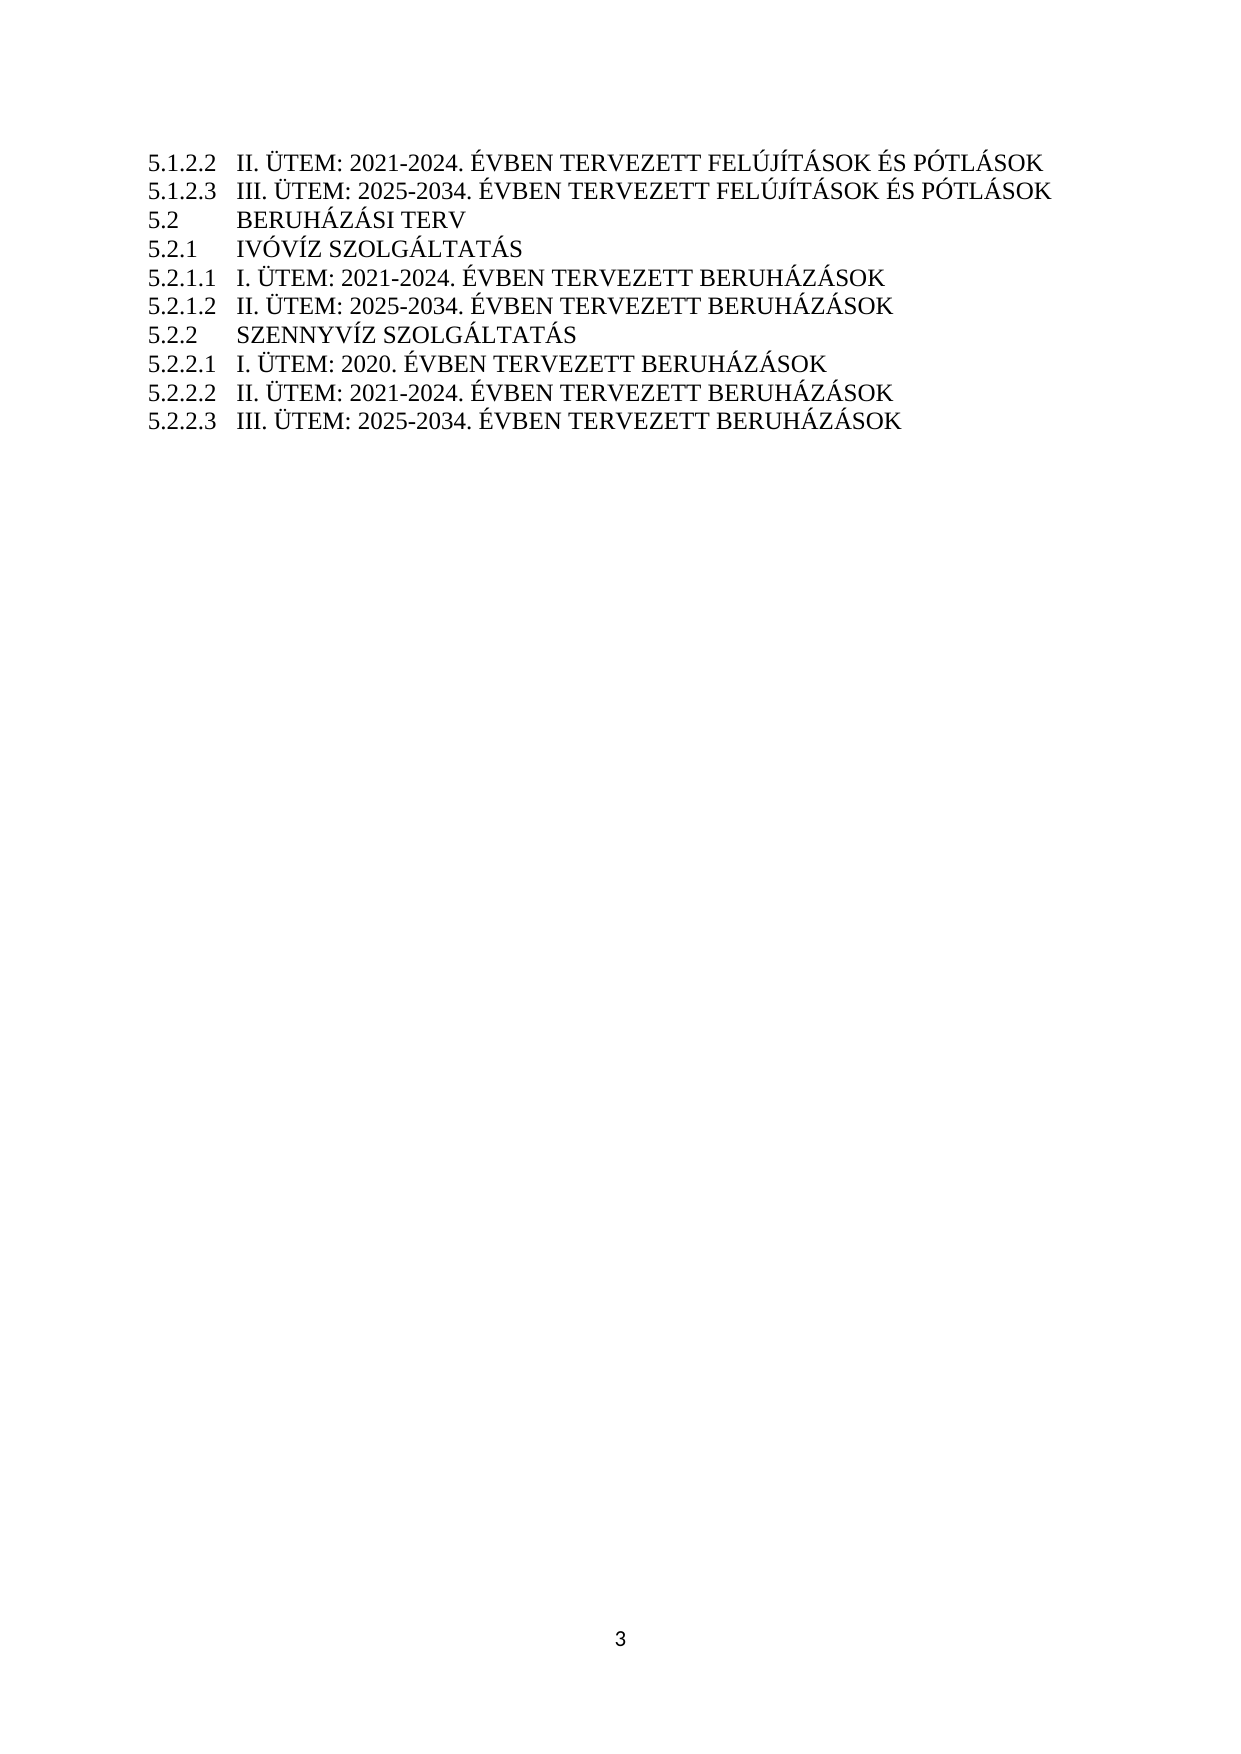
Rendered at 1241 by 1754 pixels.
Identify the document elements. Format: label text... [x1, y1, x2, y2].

text 5.1.2.3 III. ÜTEM: 2025-2034. évben tervezett felújítások és pótlások [148, 176, 1093, 205]
text 5.2.1.1 I. ÜTEM: 2021-2024. évben tervezett BERUHÁZÁSOK [148, 263, 1093, 291]
text 5.2.2.3 III. ÜTEM: 2025-2034. évben tervezett BERUHÁZÁSOK [148, 406, 1093, 435]
text 5.2.1 IVÓVÍZ SZOLGÁLTATÁS [148, 234, 1093, 263]
text 5.1.2.2 II. ÜTEM: 2021-2024. évben tervezett felújítások és pótlások [148, 148, 1093, 176]
text 5.2.1.2 II. ÜTEM: 2025-2034. évben tervezett BERUHÁZÁSOK [148, 291, 1093, 320]
text 5.2 BERUHÁZÁSI TERV [148, 205, 1093, 234]
text 5.2.2.2 II. ÜTEM: 2021-2024. évben tervezett BERUHÁZÁSOK [148, 378, 1093, 406]
text 5.2.2.1 I. ÜTEM: 2020. évben tervezett BERUHÁZÁSOK [148, 349, 1093, 378]
text 5.2.2 SZENNYVÍZ SZOLGÁLTATÁS [148, 320, 1093, 349]
